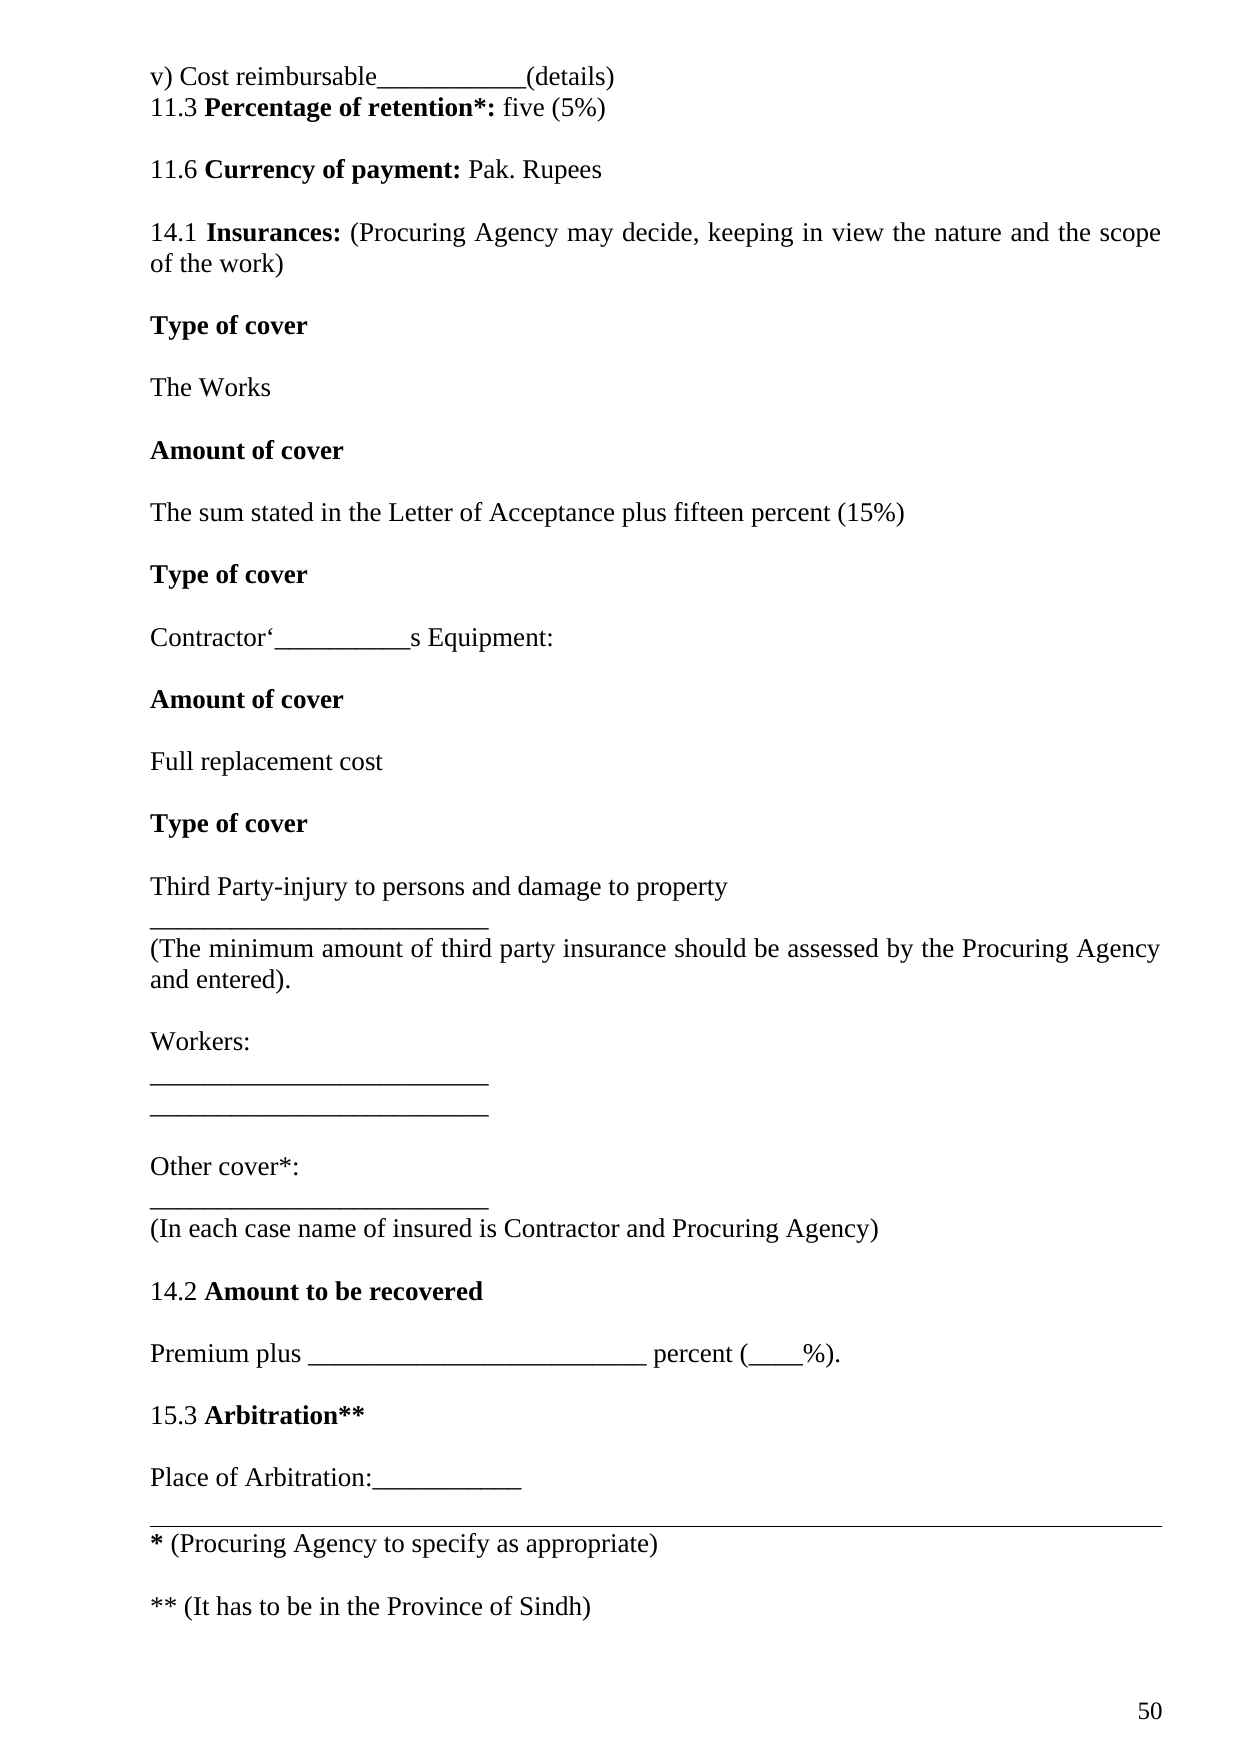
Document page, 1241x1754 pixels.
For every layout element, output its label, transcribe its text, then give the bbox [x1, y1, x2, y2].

text Full replacement cost [150, 745, 1162, 776]
text * (Procuring Agency to specify as appropriate) [150, 1527, 1162, 1559]
text _________________________ [150, 1057, 1162, 1088]
text Amount of cover [150, 434, 1162, 465]
text (The minimum amount of third party insurance should be assessed by the Procuring Agency and entered). [150, 932, 1162, 994]
text Premium plus _________________________ percent (____%). [150, 1337, 1162, 1368]
text Place of Arbitration:___________ [150, 1462, 1162, 1493]
text The sum stated in the Letter of Acceptance plus fifteen percent (15%) [150, 496, 1162, 527]
text Third Party-injury to persons and damage to property [150, 870, 1162, 901]
text (In each case name of insured is Contractor and Procuring Agency) [150, 1212, 1162, 1243]
text Other cover*: [150, 1150, 1162, 1181]
text 15.3 Arbitration** [150, 1399, 1162, 1430]
text Contractor‘__________s Equipment: [150, 621, 1162, 652]
text v) Cost reimbursable___________(details)3 [150, 60, 1162, 91]
text 14.1 Insurances: (Procuring Agency may decide, keeping in view the nature and the scope of the work) [150, 216, 1162, 278]
text Type of cover [150, 309, 1162, 340]
text 11.3 Percentage of retention*: five (5%) [150, 91, 1162, 122]
text Amount of cover [150, 683, 1162, 714]
text The Works [150, 371, 1162, 403]
text _________________________ [150, 1088, 1162, 1119]
text Type of cover [150, 558, 1162, 589]
text ** (It has to be in the ) [150, 1590, 1162, 1621]
text Type of cover [150, 807, 1162, 839]
text 11.6 Currency of payment: Pak. Rupees [150, 153, 1162, 184]
text _________________________ [150, 1181, 1162, 1212]
text 14.2 Amount to be recovered [150, 1275, 1162, 1306]
text _________________________ [150, 901, 1162, 932]
text Workers: [150, 1026, 1162, 1057]
